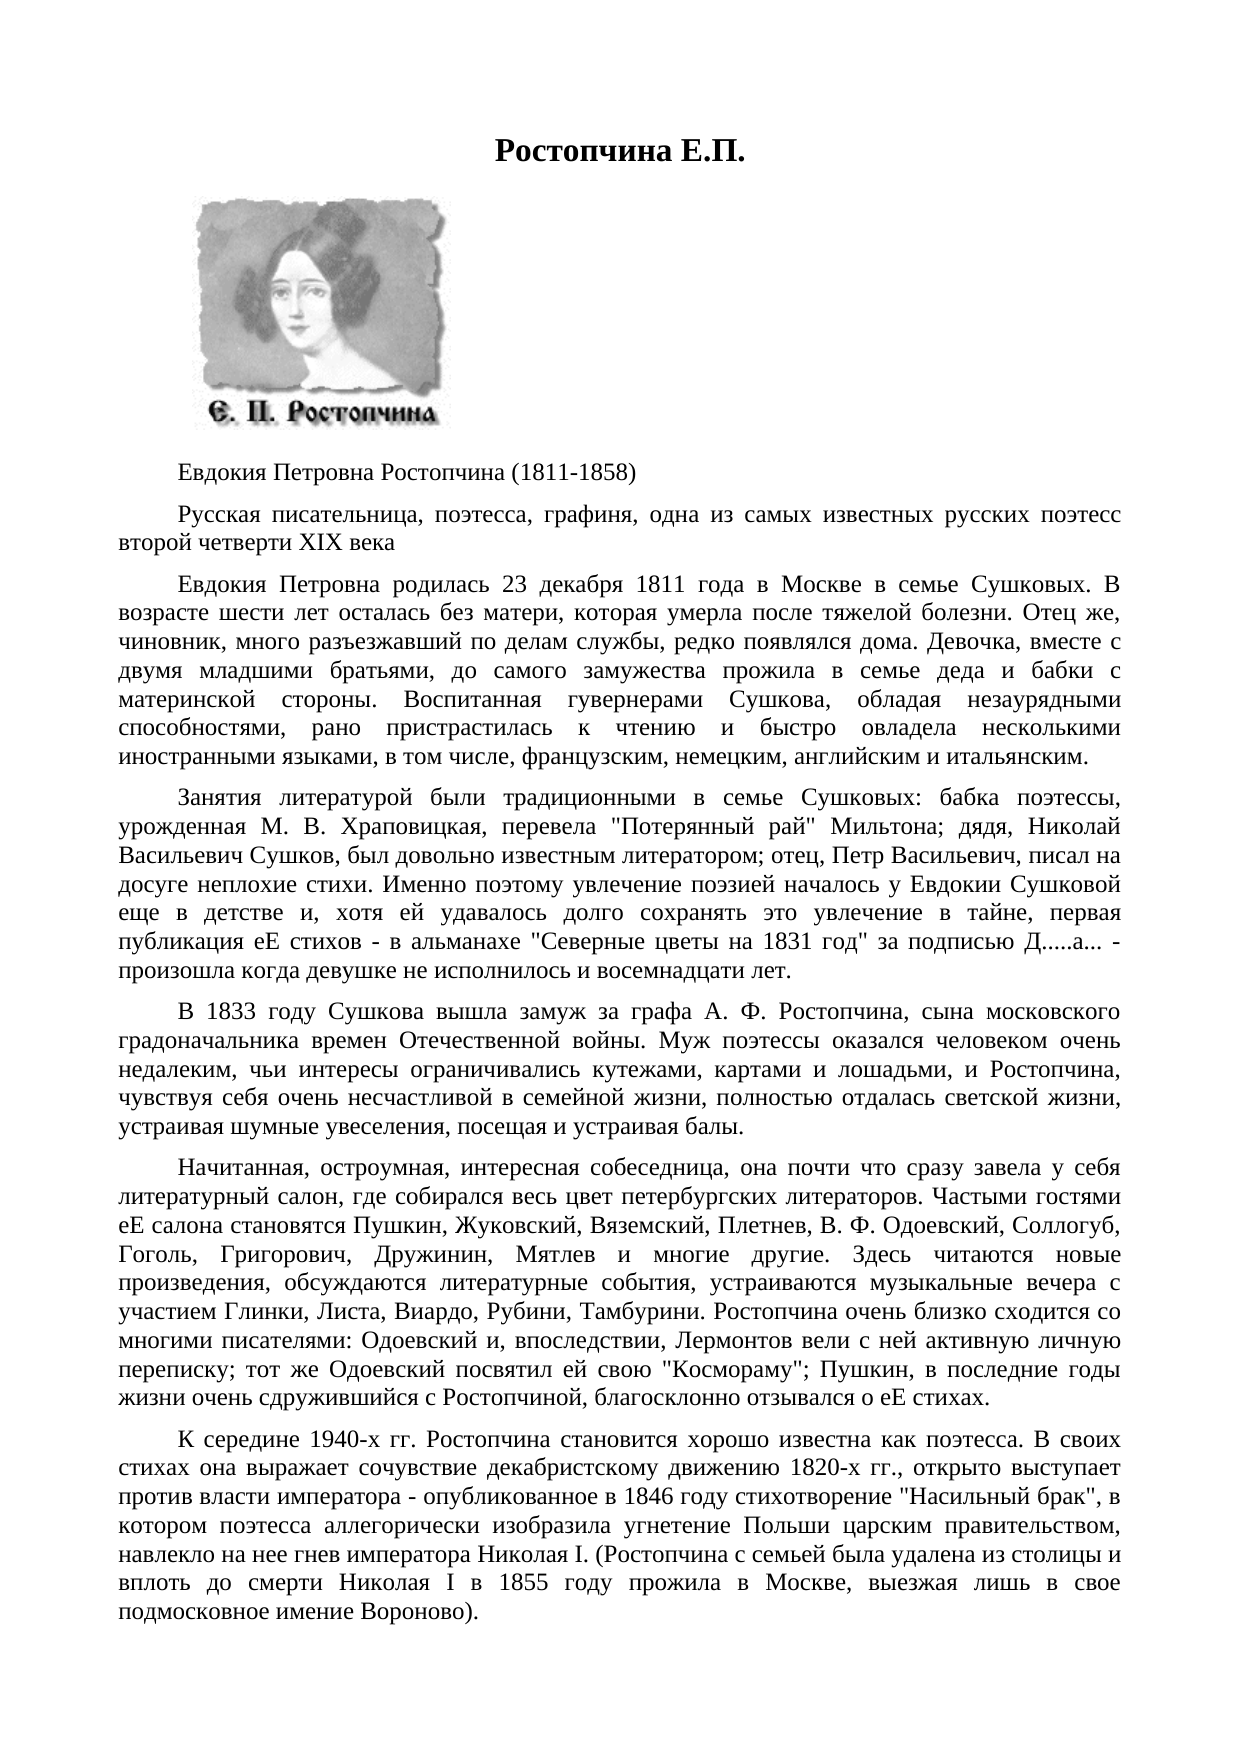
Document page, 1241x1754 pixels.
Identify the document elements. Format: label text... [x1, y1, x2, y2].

picture [192, 196, 451, 430]
text Русская писательница, поэтесса, графиня, одна из самых известных русских поэтесс второй четверти XIX века [118, 499, 1122, 556]
text В 1833 году Сушкова вышла замуж за графа А. Ф. Ростопчина, сына московского градоначальника времен Отечественной войны. Муж поэтессы оказался человеком очень недалеким, чьи интересы ограничивались кутежами, картами и лошадьми, и Ростопчина, чувствуя себя очень несчастливой в семейной жизни, полностью отдалась светской жизни, устраивая шумные увеселения, посещая и устраивая балы. [118, 996, 1122, 1140]
text Евдокия Петровна Ростопчина (1811-1858) [118, 457, 1122, 486]
text Ростопчина Е.П. [118, 131, 1122, 169]
text Евдокия Петровна родилась 23 декабря 1811 года в Москве в семье Сушковых. В возрасте шести лет осталась без матери, которая умерла после тяжелой болезни. Отец же, чиновник, много разъезжавший по делам службы, редко появлялся дома. Девочка, вместе с двумя младшими братьями, до самого замужества прожила в семье деда и бабки с материнской стороны. Воспитанная гувернерами Сушкова, обладая незаурядными способностями, рано пристрастилась к чтению и быстро овладела несколькими иностранными языками, в том числе, французским, немецким, английским и итальянским. [118, 569, 1122, 770]
text Начитанная, остроумная, интересная собеседница, она почти что сразу завела у себя литературный салон, где собирался весь цвет петербургских литераторов. Частыми гостями еЕ салона становятся Пушкин, Жуковский, Вяземский, Плетнев, В. Ф. Одоевский, Соллогуб, Гоголь, Григорович, Дружинин, Мятлев и многие другие. Здесь читаются новые произведения, обсуждаются литературные события, устраиваются музыкальные вечера с участием Глинки, Листа, Виардо, Рубини, Тамбурини. Ростопчина очень близко сходится со многими писателями: Одоевский и, впоследствии, Лермонтов вели с ней активную личную переписку; тот же Одоевский посвятил ей свою "Космораму"; Пушкин, в последние годы жизни очень сдружившийся с Ростопчиной, благосклонно отзывался о еЕ стихах. [118, 1152, 1122, 1411]
text К середине 1940-х гг. Ростопчина становится хорошо известна как поэтесса. В своих стихах она выражает сочувствие декабристскому движению 1820-х гг., открыто выступает против власти императора - опубликованное в 1846 году стихотворение "Насильный брак", в котором поэтесса аллегорически изобразила угнетение Польши царским правительством, навлекло на нее гнев императора Николая I. (Ростопчина с семьей была удалена из столицы и вплоть до смерти Николая I в 1855 году прожила в Москве, выезжая лишь в свое подмосковное имение Вороново). [118, 1424, 1122, 1625]
text Занятия литературой были традиционными в семье Сушковых: бабка поэтессы, урожденная М. В. Храповицкая, перевела "Потерянный рай" Мильтона; дядя, Николай Васильевич Сушков, был довольно известным литератором; отец, Петр Васильевич, писал на досуге неплохие стихи. Именно поэтому увлечение поэзией началось у Евдокии Сушковой еще в детстве и, хотя ей удавалось долго сохранять это увлечение в тайне, первая публикация еЕ стихов - в альманахе "Северные цветы на 1831 год" за подписью Д.....а... - произошла когда девушке не исполнилось и восемнадцати лет. [118, 782, 1122, 984]
